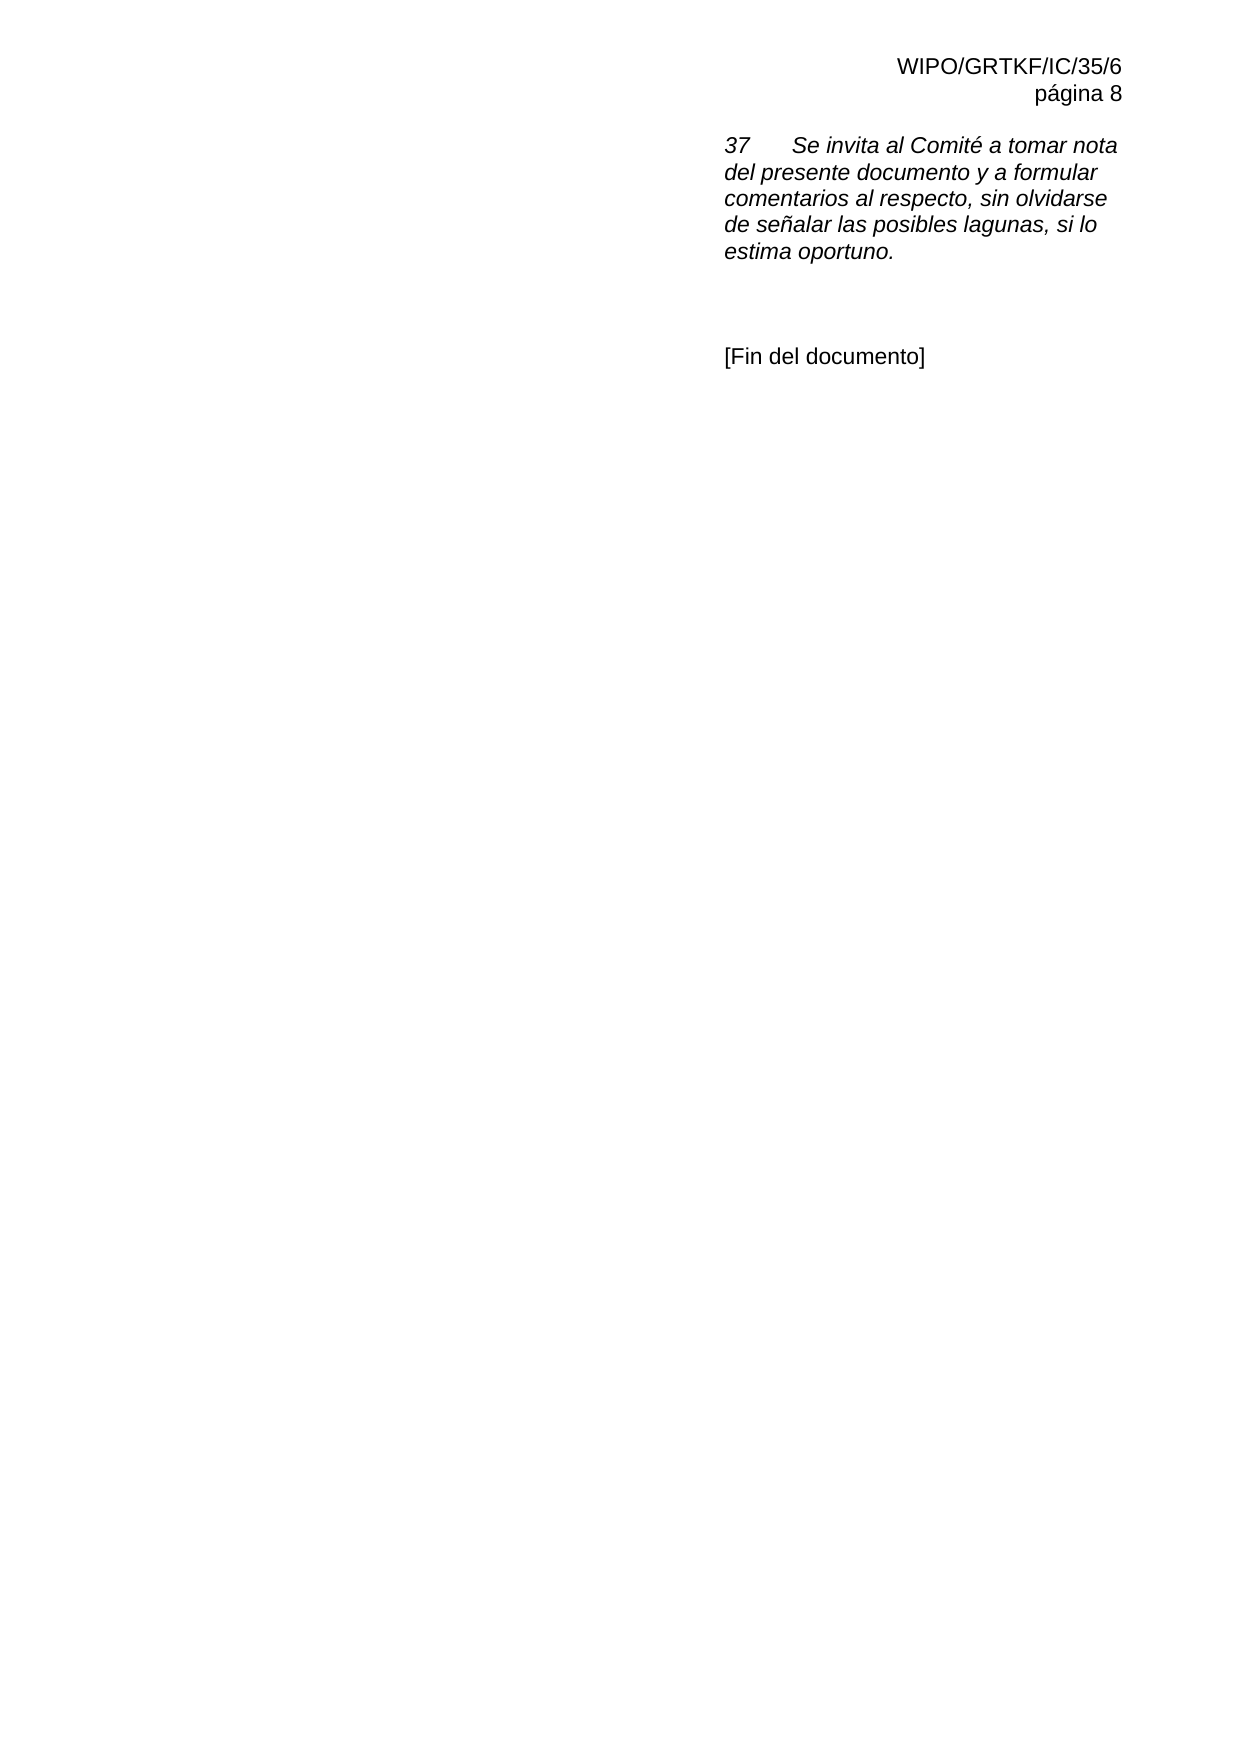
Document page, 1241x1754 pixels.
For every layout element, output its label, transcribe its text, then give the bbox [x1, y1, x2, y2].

text Se invita al Comité a tomar nota del presente documento y a formular comentarios al respecto, sin olvidarse de señalar las posibles lagunas, si lo estima oportuno. [724, 132, 1122, 264]
text [Fin del documento] [724, 343, 1122, 369]
